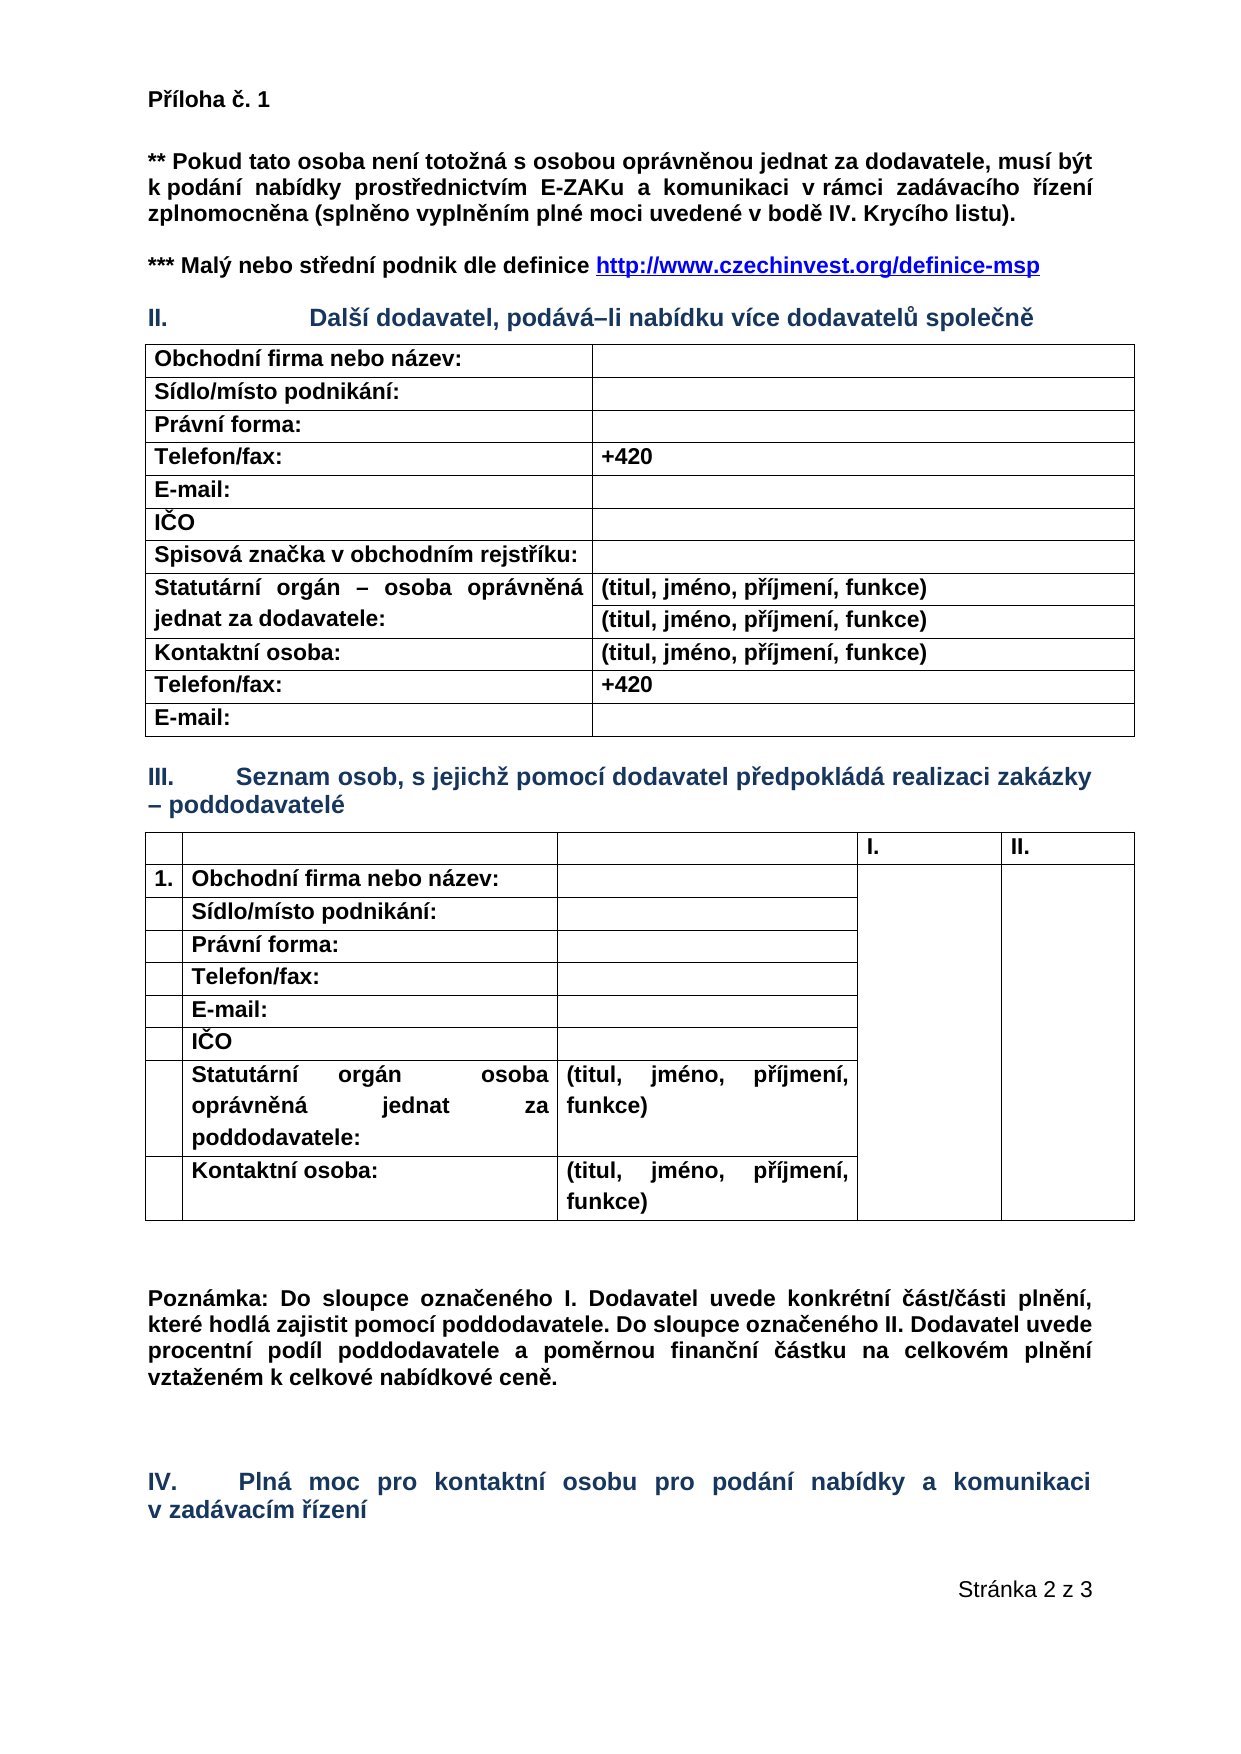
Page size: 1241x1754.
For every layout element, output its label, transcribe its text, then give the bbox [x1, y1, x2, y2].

table_cell [558, 1028, 857, 1060]
table_cell Právní forma: [146, 411, 592, 442]
table_cell Spisová značka vobchodním rejstříku: [146, 541, 592, 573]
table_cell [593, 476, 1134, 507]
table_cell Telefon/fax: [146, 443, 592, 475]
table_cell [593, 704, 1134, 736]
table_cell IČO [146, 509, 592, 540]
table_header [146, 833, 182, 864]
table_header [593, 345, 1134, 377]
table_cell [146, 931, 182, 962]
table_header [183, 833, 557, 864]
table_cell Telefon/fax: [146, 671, 592, 703]
table_cell E-mail: [183, 996, 557, 1027]
table_cell [593, 411, 1134, 442]
table_cell [558, 931, 857, 962]
table_cell Statutární orgán osoba oprávněná jednat za poddodavatele: [183, 1061, 557, 1156]
subtitle Plná moc pro kontaktní osobu pro podání nabídky a komunikaci v zadávacím řízení [148, 1466, 1093, 1524]
table_cell [593, 541, 1134, 573]
table_header Obchodní firma nebo název: [146, 345, 592, 377]
table_cell [558, 898, 857, 929]
table_header I. [858, 833, 1001, 864]
table_cell [558, 865, 857, 897]
table_cell [146, 996, 182, 1027]
table_cell +420 [593, 443, 1134, 475]
table_cell [146, 1028, 182, 1060]
table_cell (titul, jméno, příjmení, funkce) [593, 606, 1134, 638]
table_cell [146, 898, 182, 929]
table_cell [146, 963, 182, 995]
text *** Malý nebo střední podnik dle definice http://www.czechinvest.org/definice-msp [148, 252, 1093, 278]
table_cell Obchodní firma nebo název: [183, 865, 557, 897]
table_cell Kontaktní osoba: [183, 1157, 557, 1220]
subtitle Další dodavatel, podává–li nabídku více dodavatelů společně [148, 303, 1093, 332]
table_cell (titul, jméno, příjmení, funkce) [593, 639, 1134, 670]
table_cell [558, 963, 857, 995]
table_header [558, 833, 857, 864]
table_cell Telefon/fax: [183, 963, 557, 995]
table_cell E-mail: [146, 704, 592, 736]
table_cell +420 [593, 671, 1134, 703]
table_header II. [1002, 833, 1134, 864]
table_cell Sídlo/místo podnikání: [146, 378, 592, 409]
table_cell 1. [146, 865, 182, 897]
table_cell Kontaktní osoba: [146, 639, 592, 670]
table_cell [558, 996, 857, 1027]
subtitle Seznam osob, sjejichž pomocí dodavatel předpokládá realizaci zakázky poddodavatelé [148, 762, 1093, 819]
table_cell Statutární orgán – osoba oprávněná jednat za dodavatele: [146, 574, 592, 638]
table_cell [146, 1157, 182, 1220]
table_cell (titul, jméno, příjmení, funkce) [593, 574, 1134, 605]
table_cell Právní forma: [183, 931, 557, 962]
table_cell Sídlo/místo podnikání: [183, 898, 557, 929]
table_cell E-mail: [146, 476, 592, 507]
text Poznámka: Do sloupce označeného I. Dodavatel uvede konkrétní část/části plnění, které hodlá zajistit pomocí poddodavatele. Do sloupce označeného II. Dodavatel uvede procentní podíl poddodavatele a poměrnou finanční částku na celkovém plnění vztaženém kcelkové nabídkové ceně. [148, 1285, 1093, 1390]
table_cell (titul, jméno, příjmení, funkce) [558, 1157, 857, 1220]
table_cell (titul, jméno, příjmení, funkce) [558, 1061, 857, 1156]
text ** Pokud tato osoba není totožná sosobou oprávněnou jednat za dodavatele, musí být kpodání nabídky prostřednictvím E-ZAKu a komunikaci vrámci zadávacího řízení zplnomocněna (splněno vyplněním plné moci uvedené vbodě IV. Krycího listu). [148, 148, 1093, 227]
table_cell [1002, 865, 1134, 1220]
table_cell [593, 378, 1134, 409]
table_cell [146, 1061, 182, 1156]
table_cell IČO [183, 1028, 557, 1060]
table_cell [858, 865, 1001, 1220]
table_cell [593, 509, 1134, 540]
